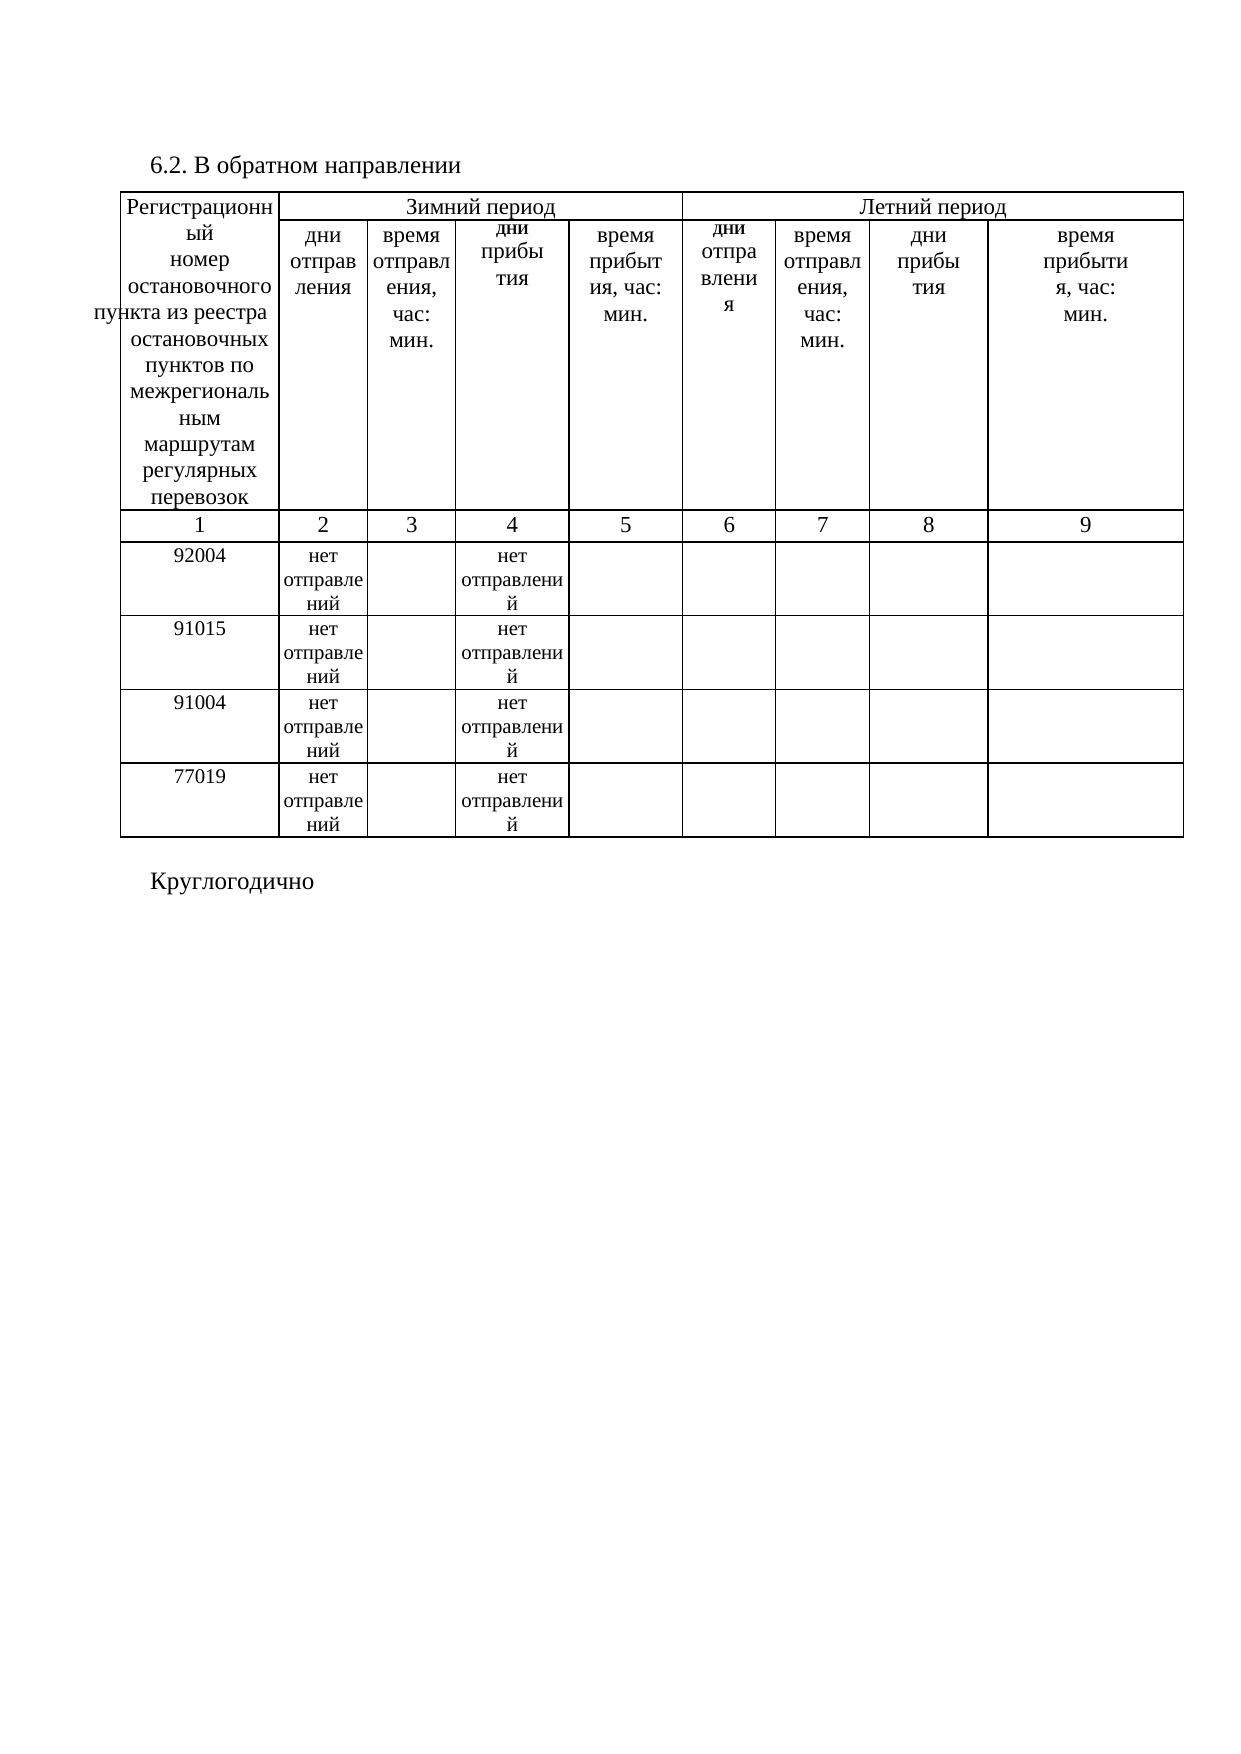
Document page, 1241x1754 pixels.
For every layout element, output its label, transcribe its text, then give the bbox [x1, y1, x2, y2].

table_cell 91015 [121, 616, 278, 688]
table_cell 4 [456, 511, 568, 541]
table_cell 2 [280, 511, 367, 541]
table_cell нет отправлений [456, 543, 568, 615]
table_cell нет отправлений [280, 543, 367, 615]
table_header Зимний период [280, 193, 682, 219]
table_cell время отправл ения, час: мин. [368, 221, 455, 509]
table_cell время отправл ения, час: мин. [776, 221, 869, 509]
table_cell 92004 [121, 543, 278, 615]
table_cell [776, 764, 869, 836]
table_cell [683, 543, 775, 615]
table_cell нет отправлений [280, 764, 367, 836]
table_cell нет отправлений [456, 764, 568, 836]
table_header Регистрационный номер остановочного пункта из реестра остановочных пунктов по межрегиональным маршрутам регулярных перевозок [121, 193, 278, 509]
table_cell [683, 764, 775, 836]
table_cell [989, 764, 1183, 836]
table_cell [570, 616, 682, 688]
table_cell [989, 543, 1183, 615]
table_cell [776, 616, 869, 688]
table_cell 91004 [121, 690, 278, 762]
table_cell [870, 616, 987, 688]
table_cell 77019 [121, 764, 278, 836]
table_cell нет отправлений [456, 616, 568, 688]
table_cell 6 [683, 511, 775, 541]
table_cell 9 [989, 511, 1183, 541]
table_cell ДНИ прибы тия [456, 221, 568, 509]
table_cell [570, 543, 682, 615]
table_cell [870, 690, 987, 762]
table_cell [570, 764, 682, 836]
table_header Летний период [683, 193, 1183, 219]
text Круглогодично [150, 866, 1090, 895]
table_cell дни отправ ления [280, 221, 367, 509]
table_cell время прибыт ия, час: мин. [570, 221, 682, 509]
table_cell [683, 690, 775, 762]
table_cell [776, 543, 869, 615]
table_cell 1 [121, 511, 278, 541]
table_cell нет отправлений [456, 690, 568, 762]
table_cell [989, 690, 1183, 762]
table_cell нет отправлений [280, 616, 367, 688]
table_cell [870, 764, 987, 836]
table_cell 8 [870, 511, 987, 541]
table_cell [368, 690, 455, 762]
table_cell [776, 690, 869, 762]
table_cell ДНИ отпра влени я [683, 221, 775, 509]
table_cell [870, 543, 987, 615]
table_cell [683, 616, 775, 688]
table_cell [570, 690, 682, 762]
table_cell нет отправлений [280, 690, 367, 762]
table_cell [989, 616, 1183, 688]
table_cell 3 [368, 511, 455, 541]
table_cell дни прибы тия [870, 221, 987, 509]
text 6.2. В обратном направлении [150, 150, 1090, 179]
table_cell [368, 616, 455, 688]
table_cell время прибыти я, час: мин. [989, 221, 1183, 509]
table_cell 5 [570, 511, 682, 541]
table_cell [368, 764, 455, 836]
table_cell 7 [776, 511, 869, 541]
table_cell [368, 543, 455, 615]
